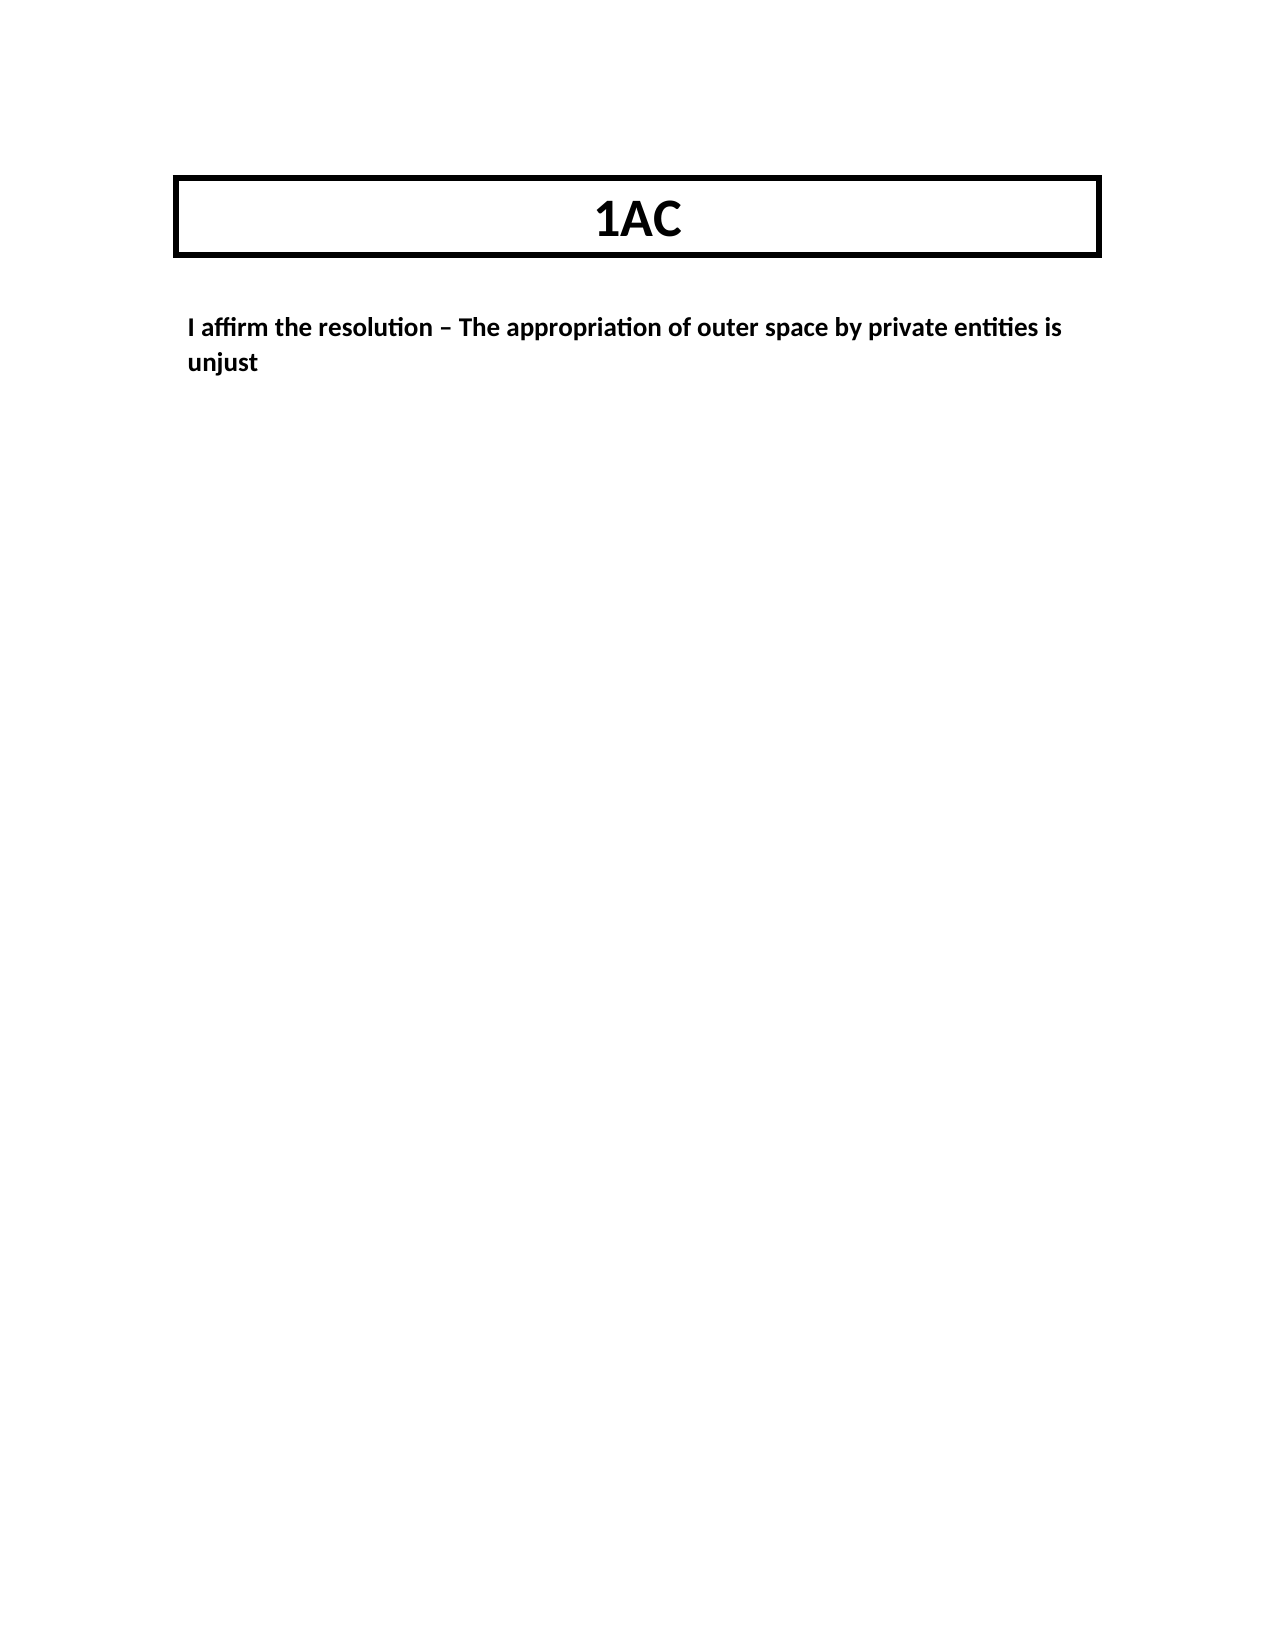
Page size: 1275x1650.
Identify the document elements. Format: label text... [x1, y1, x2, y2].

subtitle 1AC [179, 181, 1096, 252]
subtitle I affirm the resolution – The appropriation of outer space by private entities is unjust [187, 310, 1087, 378]
